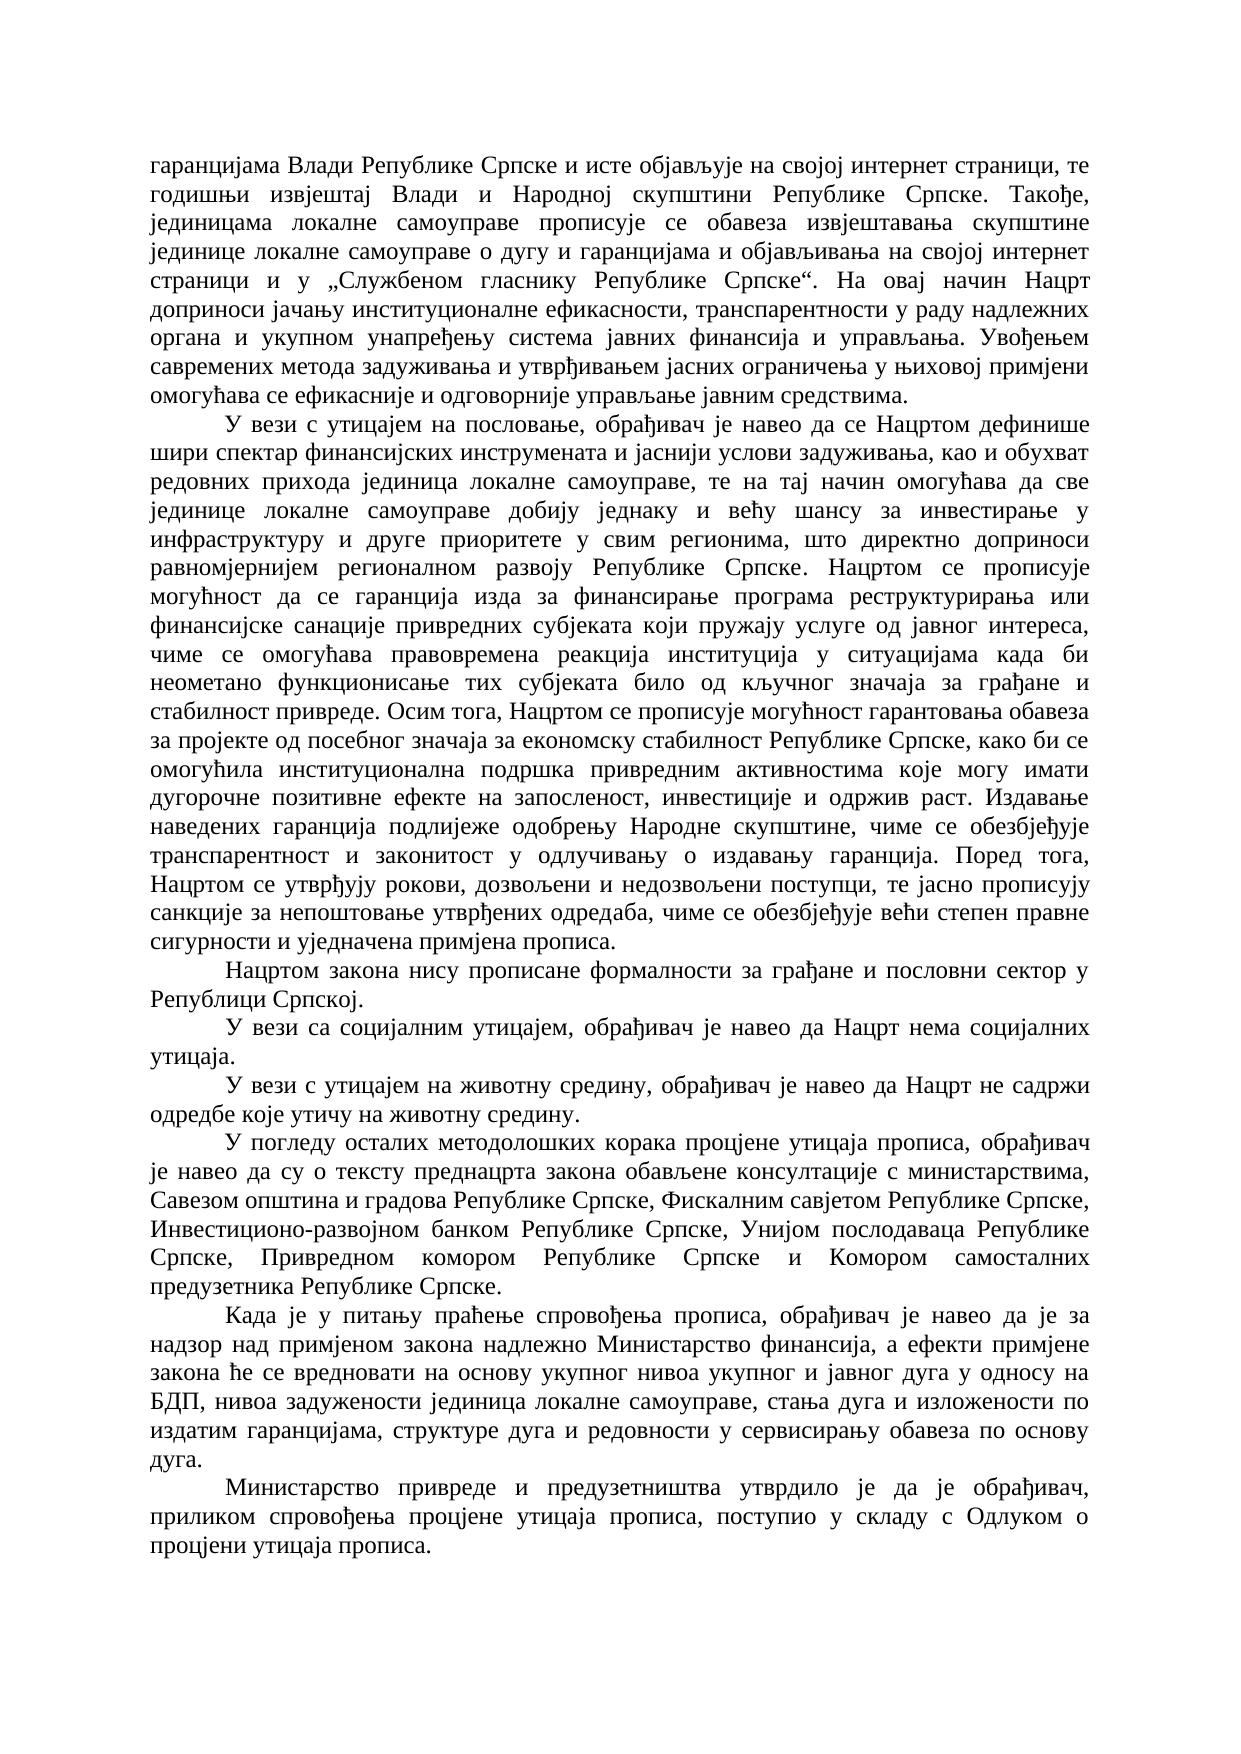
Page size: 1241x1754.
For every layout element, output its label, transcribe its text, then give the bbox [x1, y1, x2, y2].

text Нацртом закона нису прописане формалности за грађане и пословни сектор у Републици Српској. [150, 955, 1090, 1012]
text У вези с утицајем на животну средину, обрађивач је навео да Нацрт не садржи одредбе које утичу на животну средину. [150, 1070, 1090, 1127]
text Министарство привреде и предузетништва утврдило је да је обрађивач, приликом спровођења процјене утицаја прописа, поступио у складу с Одлуком о процјени утицаја прописа. [150, 1472, 1090, 1559]
text У вези с утицајем на пословање, обрађивач је навео да се Нацртом дефинише шири спектар финансијских инструмената и јаснији услови задуживања, као и обухват редовних прихода јединица локалне самоуправе, те на тај начин омогућава да све јединице локалне самоуправе добију једнаку и већу шансу за инвестирање у инфраструктуру и друге приоритете у свим регионима, што директно доприноси равномјернијем регионалном развоју Републике Српске. Нацртом се прописује могућност да се гаранција изда за финансирање програма реструктурирања или финансијске санације привредних субјеката који пружају услуге од јавног интереса, чиме се омогућава правовремена реакција институција у ситуацијама када би неометано функционисање тих субјеката било од кључног значаја за грађане и стабилност привреде. Осим тога, Нацртом се прописује могућност гарантовања обавеза за пројекте од посебног значаја за економску стабилност Републике Српске, како би се омогућила институционална подршка привредним активностима које могу имати дугорочне позитивне ефекте на запосленост, инвестиције и одржив раст. Издавање наведених гаранција подлијеже одобрењу Народне скупштине, чиме се обезбјеђује транспарентност и законитост у одлучивању о издавању гаранција. Поред тога, Нацртом се утврђују рокови, дозвољени и недозвољени поступци, те јасно прописују санкције за непоштовање утврђених одредаба, чиме се обезбјеђује већи степен правне сигурности и уједначена примјена прописа. [150, 409, 1090, 955]
text У вези са социјалним утицајем, обрађивач је навео да Нацрт нема социјалних утицаја. [150, 1012, 1090, 1070]
text Када је у питању праћење спровођења прописа, обрађивач је навео да је за надзор над примјеном закона надлежно Министарство финансија, а ефекти примјене закона ће се вредновати на основу укупног нивоа укупног и јавног дуга у односу на БДП, нивоа задужености јединица локалне самоуправе, стања дуга и изложености по издатим гаранцијама, структуре дуга и редовности у сервисирању обавеза по основу дуга. [150, 1300, 1090, 1472]
text У погледу осталих методолошких корака процјене утицаја прописа, обрађивач је навео да су о тексту преднацрта закона обављене консултације с министарствима, Савезом општина и градова Републике Српске, Фискалним савјетом Републике Српске, Инвестиционо-развојном банком Републике Српске, Унијом послодаваца Републике Српске, Привредном комором Републике Српске и Комором самосталних предузетника Републике Српске. [150, 1127, 1090, 1300]
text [150, 150, 1090, 409]
